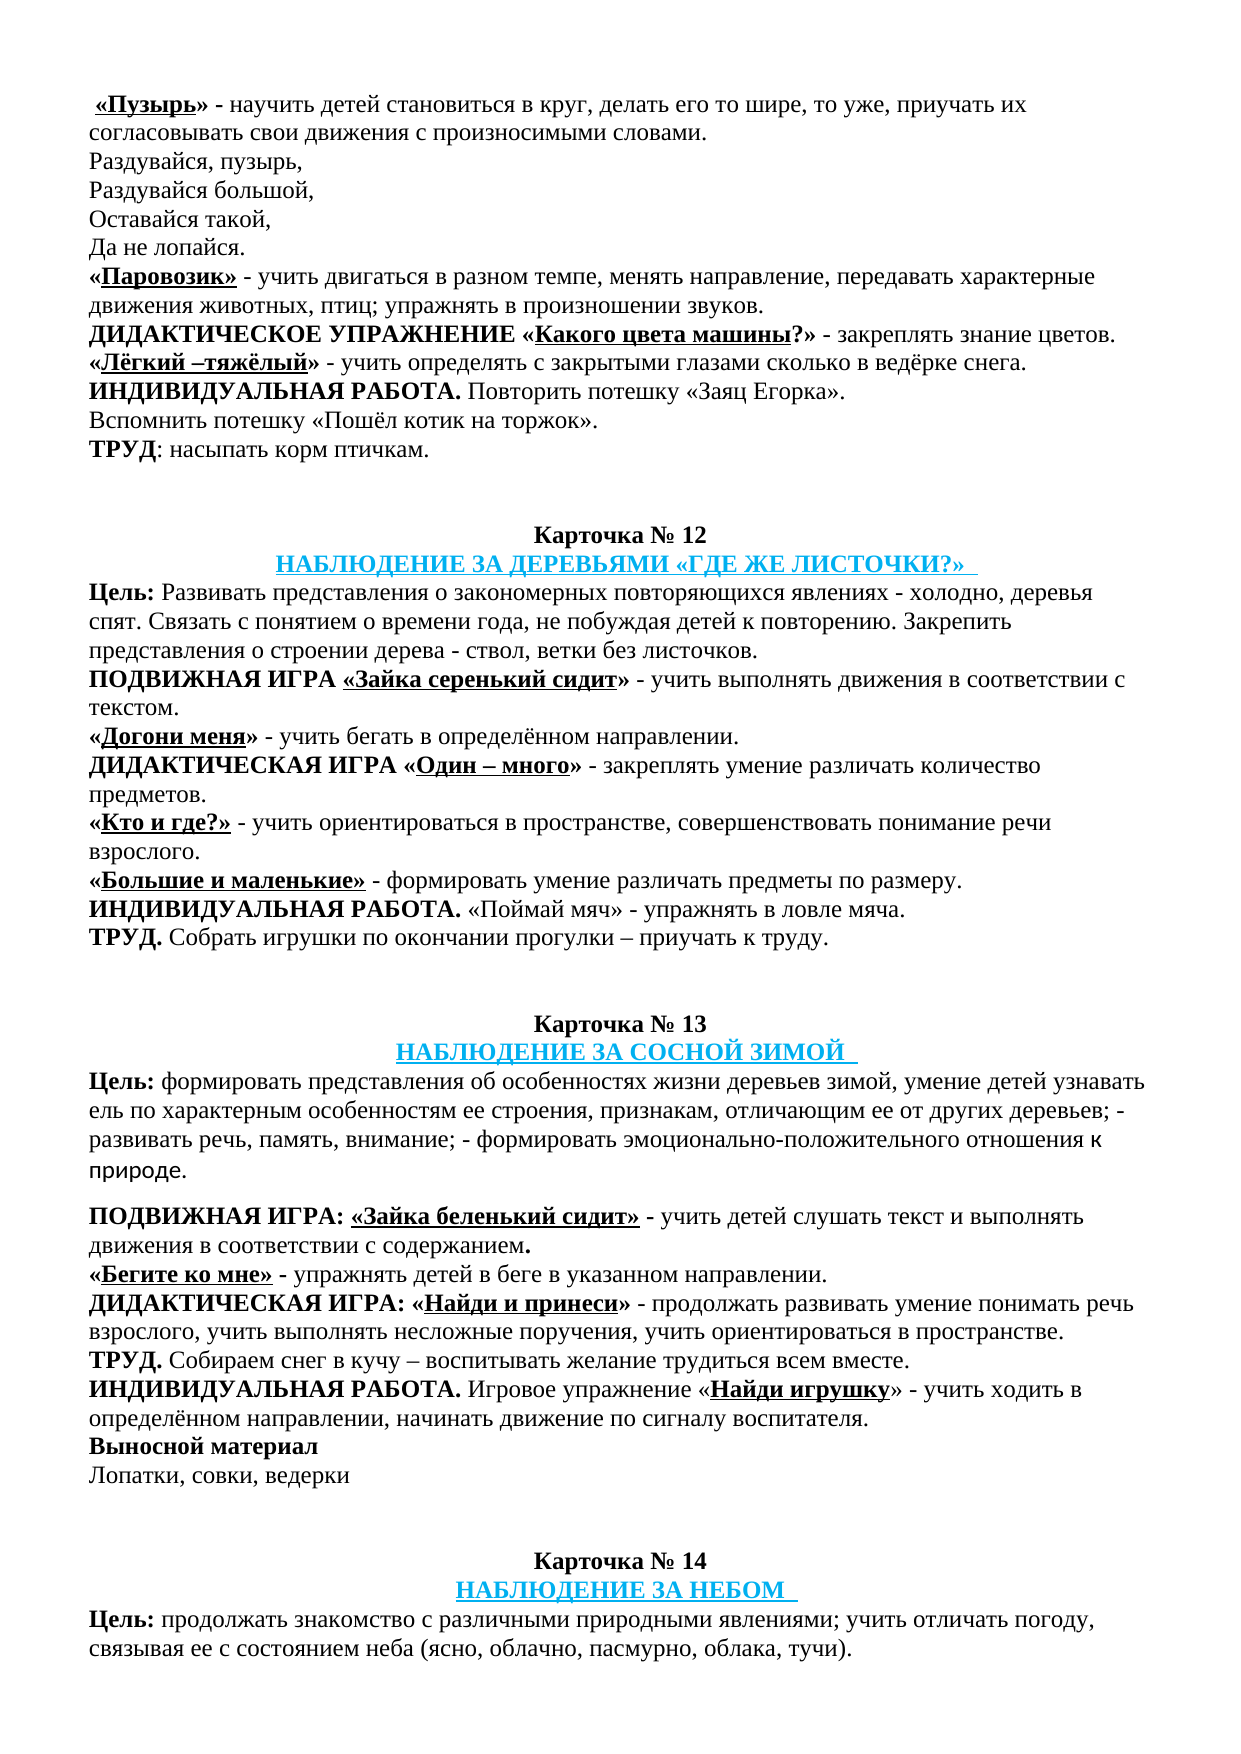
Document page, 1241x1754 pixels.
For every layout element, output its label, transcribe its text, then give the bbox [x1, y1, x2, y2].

text Раздувайся большой, [89, 175, 1152, 204]
text «Бегите ко мне» - упражнять детей в беге в указанном направлении. [89, 1259, 1152, 1288]
text ТРУД. Собираем снег в кучу – воспитывать желание трудиться всем вместе. [89, 1345, 1152, 1374]
text ПОДВИЖНАЯ ИГРА: «Зайка беленький сидит» - учить детей слушать текст и выполнять движения в соответствии с содержанием. [89, 1201, 1152, 1259]
text НАБЛЮДЕНИЕ ЗА НЕБОМ [89, 1575, 1152, 1604]
text Цель: продолжать знакомство с различными природными явлениями; учить отличать погоду, связывая ее с состоянием неба (ясно, облачно, пасмурно, облака, тучи). [89, 1604, 1152, 1661]
text НАБЛЮДЕНИЕ ЗА ДЕРЕВЬЯМИ «ГДЕ ЖЕ ЛИСТОЧКИ?» [89, 549, 1152, 577]
text Вспомнить потешку «Пошёл котик на торжок». [89, 405, 1152, 434]
text «Пузырь» - научить детей становиться в круг, делать его то шире, то уже, приучать их согласовывать свои движения с произносимыми словами. [89, 89, 1152, 146]
text «Лёгкий –тяжёлый» - учить определять с закрытыми глазами сколько в ведёрке снега. [89, 347, 1152, 376]
text ПОДВИЖНАЯ ИГРА «Зайка серенький сидит» - учить выполнять движения в соответствии с текстом. [89, 664, 1152, 721]
text ИНДИВИДУАЛЬНАЯ РАБОТА. Игровое упражнение «Найди игрушку» - учить ходить в определённом направлении, начинать движение по сигналу воспитателя. [89, 1374, 1152, 1431]
text Цель: формировать представления об особенностях жизни деревьев зимой, умение детей узнавать ель по характерным особенностям ее строения, признакам, отличающим ее от других деревьев; - развивать речь, память, внимание; - формировать эмоционально-положительного отношения к природе. [89, 1066, 1152, 1185]
text Да не лопайся. [89, 232, 1152, 261]
text Лопатки, совки, ведерки [89, 1460, 1152, 1489]
text Цель: Развивать представления о закономерных повторяющихся явлениях - холодно, деревья спят. Связать с понятием о времени года, не побуждая детей к повторению. Закрепить представления о строении дерева - ствол, ветки без листочков. [89, 577, 1152, 664]
text «Кто и где?» - учить ориентироваться в пространстве, совершенствовать понимание речи взрослого. [89, 807, 1152, 865]
text ТРУД: насыпать корм птичкам. [89, 434, 1152, 462]
text ИНДИВИДУАЛЬНАЯ РАБОТА. «Поймай мяч» - упражнять в ловле мяча. [89, 894, 1152, 922]
text НАБЛЮДЕНИЕ ЗА СОСНОЙ ЗИМОЙ [89, 1037, 1152, 1066]
text ДИДАКТИЧЕСКОЕ УПРАЖНЕНИЕ «Какого цвета машины?» - закреплять знание цветов. [89, 319, 1152, 347]
text «Догони меня» - учить бегать в определённом направлении. [89, 721, 1152, 750]
text «Большие и маленькие» - формировать умение различать предметы по размеру. [89, 865, 1152, 894]
text «Паровозик» - учить двигаться в разном темпе, менять направление, передавать характерные движения животных, птиц; упражнять в произношении звуков. [89, 261, 1152, 319]
text Карточка № 13 [89, 1009, 1152, 1037]
text ДИДАКТИЧЕСКАЯ ИГРА: «Найди и принеси» - продолжать развивать умение понимать речь взрослого, учить выполнять несложные поручения, учить ориентироваться в пространстве. [89, 1288, 1152, 1345]
text ДИДАКТИЧЕСКАЯ ИГРА «Один – много» - закреплять умение различать количество предметов. [89, 750, 1152, 807]
text Выносной материал [89, 1431, 1152, 1460]
text ТРУД. Собрать игрушки по окончании прогулки – приучать к труду. [89, 922, 1152, 951]
text Оставайся такой, [89, 204, 1152, 232]
text Карточка № 14 [89, 1546, 1152, 1575]
text Карточка № 12 [89, 520, 1152, 549]
text Раздувайся, пузырь, [89, 146, 1152, 175]
text ИНДИВИДУАЛЬНАЯ РАБОТА. Повторить потешку «Заяц Егорка». [89, 376, 1152, 405]
